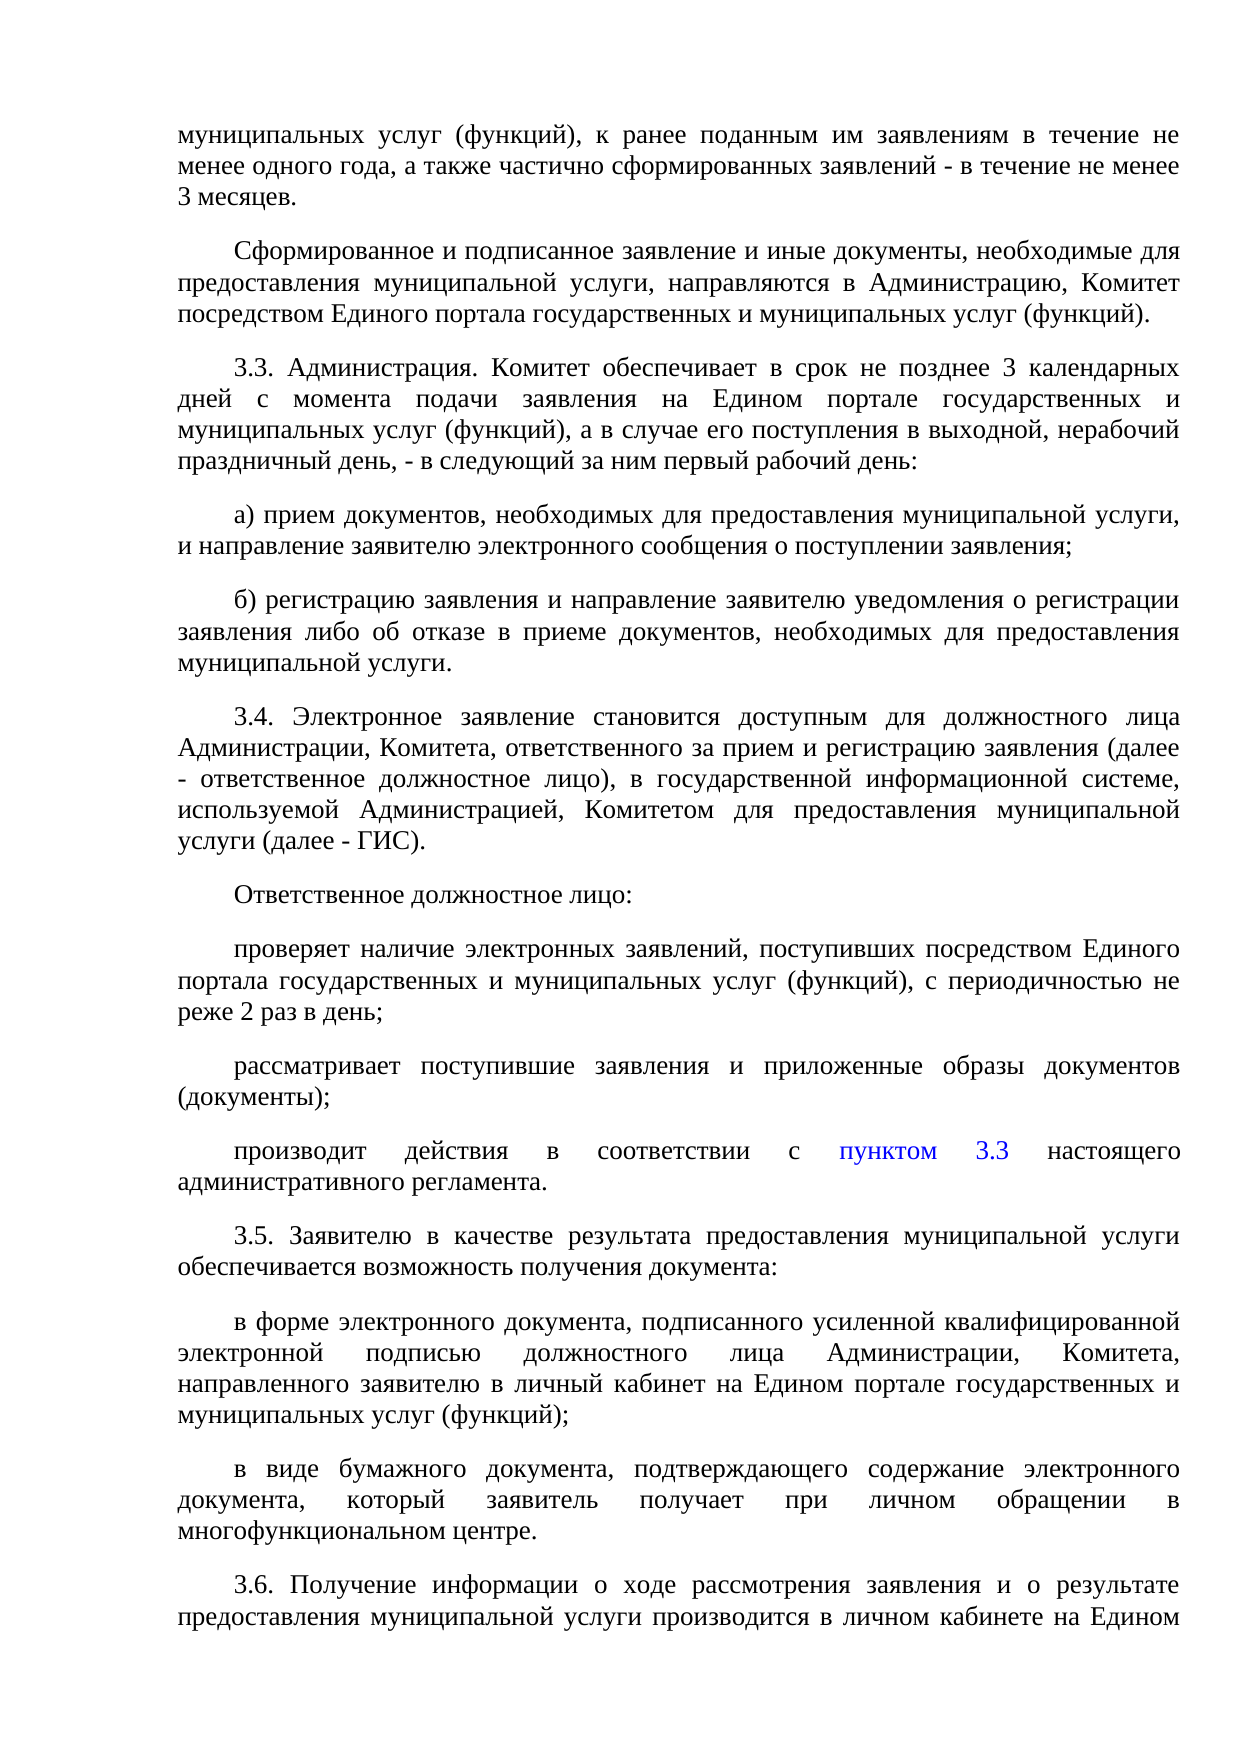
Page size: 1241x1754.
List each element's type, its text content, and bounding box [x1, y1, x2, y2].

text 3.3. Администрация. Комитет обеспечивает в срок не позднее 3 календарных дней с момента подачи заявления на Едином портале государственных и муниципальных услуг (функций), а в случае его поступления в выходной, нерабочий праздничный день, - в следующий за ним первый рабочий день: [177, 351, 1181, 475]
text 3.4. Электронное заявление становится доступным для должностного лица Администрации, Комитета, ответственного за прием и регистрацию заявления (далее - ответственное должностное лицо), в государственной информационной системе, используемой Администрацией, Комитетом для предоставления муниципальной услуги (далее - ГИС). [177, 700, 1181, 856]
text 3.5. Заявителю в качестве результата предоставления муниципальной услуги обеспечивается возможность получения документа: [177, 1219, 1181, 1282]
text производит действия в соответствии с пунктом 3.3 настоящего административного регламента. [177, 1134, 1181, 1196]
text Сформированное и подписанное заявление и иные документы, необходимые для предоставления муниципальной услуги, направляются в Администрацию, Комитет посредством Единого портала государственных и муниципальных услуг (функций). [177, 234, 1181, 328]
text в форме электронного документа, подписанного усиленной квалифицированной электронной подписью должностного лица Администрации, Комитета, направленного заявителю в личный кабинет на Едином портале государственных и муниципальных услуг (функций); [177, 1304, 1181, 1429]
text в виде бумажного документа, подтверждающего содержание электронного документа, который заявитель получает при личном обращении в многофункциональном центре. [177, 1452, 1181, 1546]
text Ответственное должностное лицо: [177, 878, 1181, 910]
text б) регистрацию заявления и направление заявителю уведомления о регистрации заявления либо об отказе в приеме документов, необходимых для предоставления муниципальной услуги. [177, 583, 1181, 677]
text рассматривает поступившие заявления и приложенные образы документов (документы); [177, 1049, 1181, 1111]
text проверяет наличие электронных заявлений, поступивших посредством Единого портала государственных и муниципальных услуг (функций), с периодичностью не реже 2 раз в день; [177, 933, 1181, 1026]
text а) прием документов, необходимых для предоставления муниципальной услуги, и направление заявителю электронного сообщения о поступлении заявления; [177, 498, 1181, 561]
